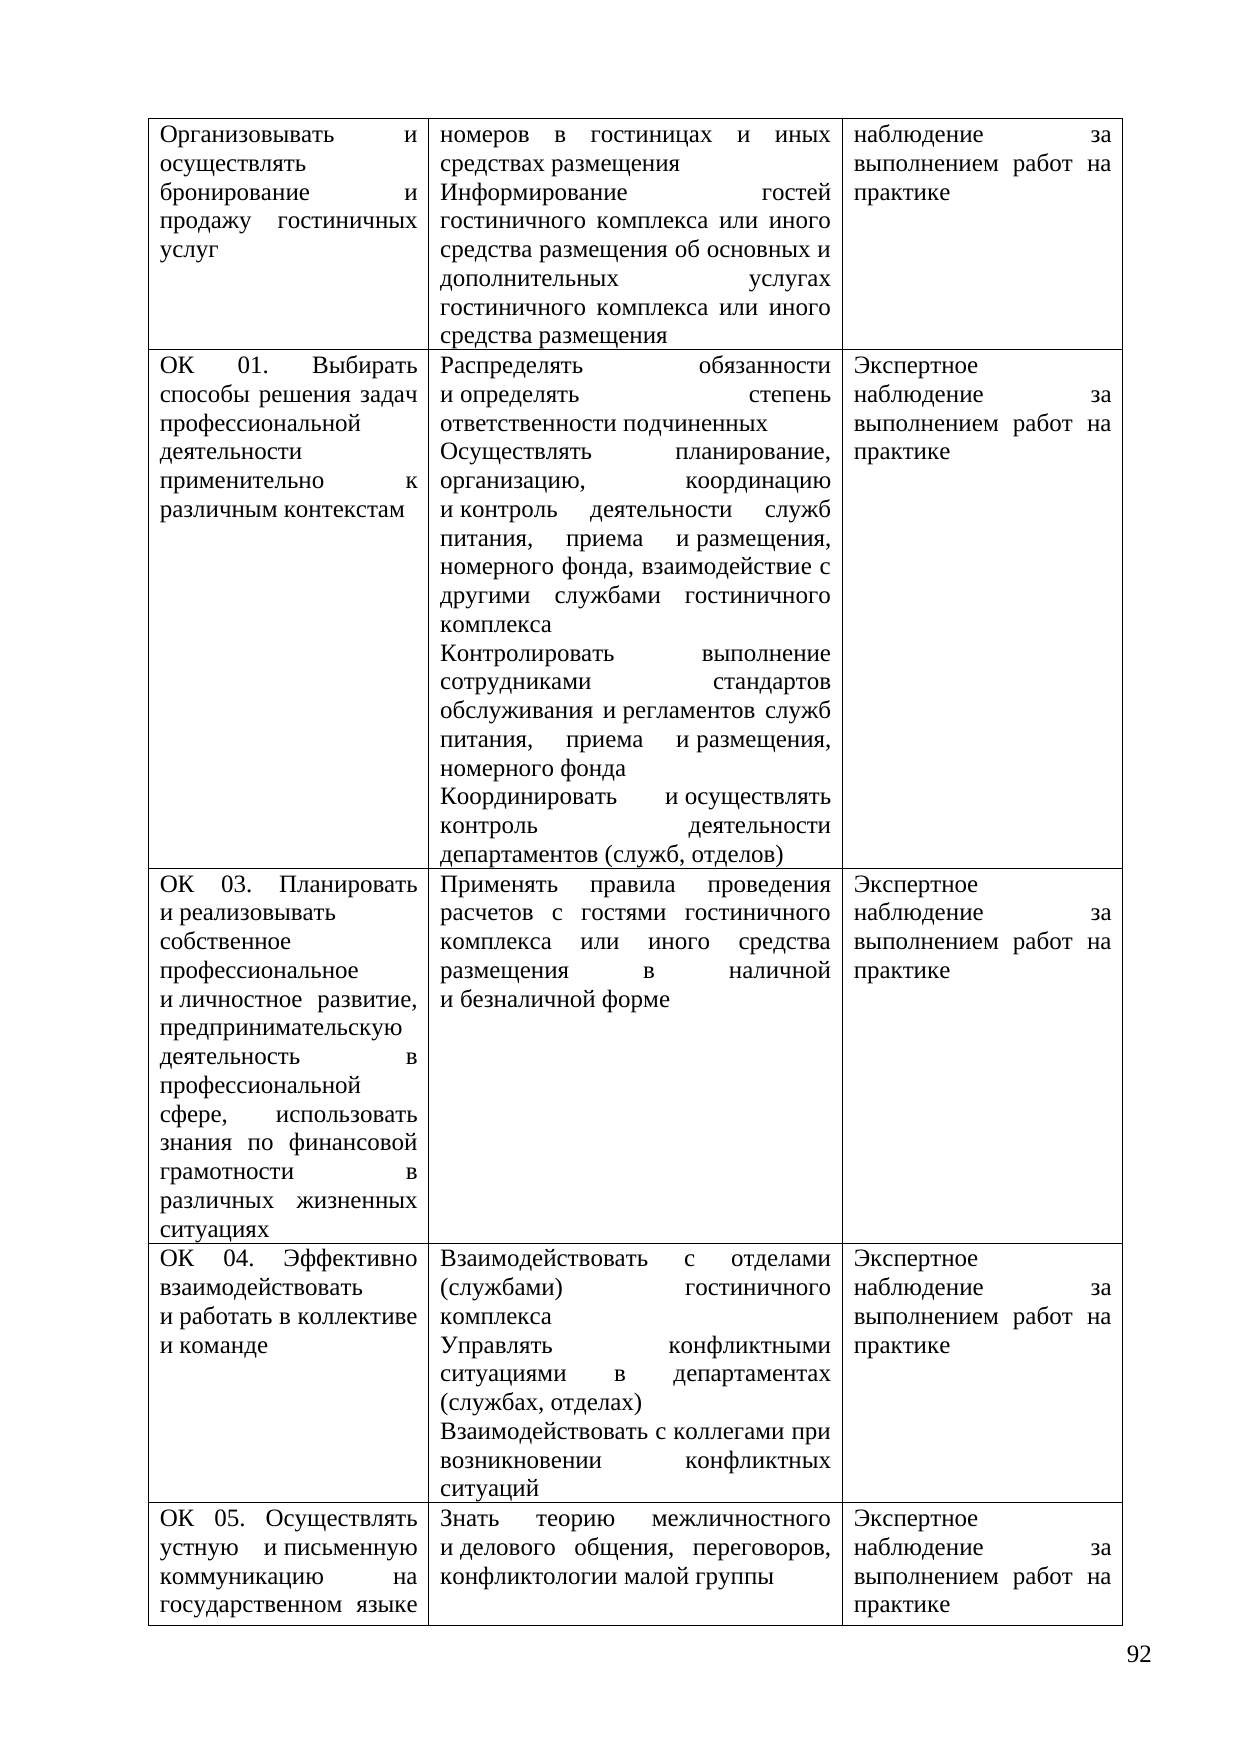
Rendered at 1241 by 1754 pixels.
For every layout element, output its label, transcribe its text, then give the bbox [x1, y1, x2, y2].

table_cell ОК 03. Планировать и реализовывать собственное профессиональное и личностное развитие, предпринимательскую деятельность в профессиональной сфере, использовать знания по финансовой грамотности в различных жизненных ситуациях [149, 869, 428, 1242]
table_cell Применять правила проведения расчетов с гостями гостиничного комплекса или иного средства размещения в наличной и безналичной форме [429, 869, 842, 1242]
table_cell Распределять обязанности и определять степень ответственности подчиненных Осуществлять планирование, организацию, координацию и контроль деятельности служб питания, приема и размещения, номерного фонда, взаимодействие с другими службами гостиничного комплекса Контролировать выполнение сотрудниками стандартов обслуживания и регламентов служб питания, приема и размещения, номерного фонда Координировать и осуществлять контроль деятельности департаментов (служб, отделов) [429, 350, 842, 868]
table_cell Взаимодействовать с отделами (службами) гостиничного комплекса Управлять конфликтными ситуациями в департаментах (службах, отделах) Взаимодействовать с коллегами при возникновении конфликтных ситуаций [429, 1244, 842, 1502]
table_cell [429, 119, 842, 349]
table_cell Экспертное наблюдение за выполнением работ на практике [843, 869, 1122, 1242]
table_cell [429, 1503, 842, 1625]
table_cell Экспертное наблюдение за выполнением работ на практике [843, 350, 1122, 868]
table_cell ОК 01. Выбирать способы решения задач профессиональной деятельности применительно к различным контекстам [149, 350, 428, 868]
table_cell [149, 119, 428, 349]
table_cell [843, 119, 1122, 349]
table_cell ОК 04. Эффективно взаимодействовать и работать в коллективе и команде [149, 1244, 428, 1502]
table_cell Экспертное наблюдение за выполнением работ на практике [843, 1244, 1122, 1502]
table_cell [149, 1503, 428, 1625]
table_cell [843, 1503, 1122, 1625]
